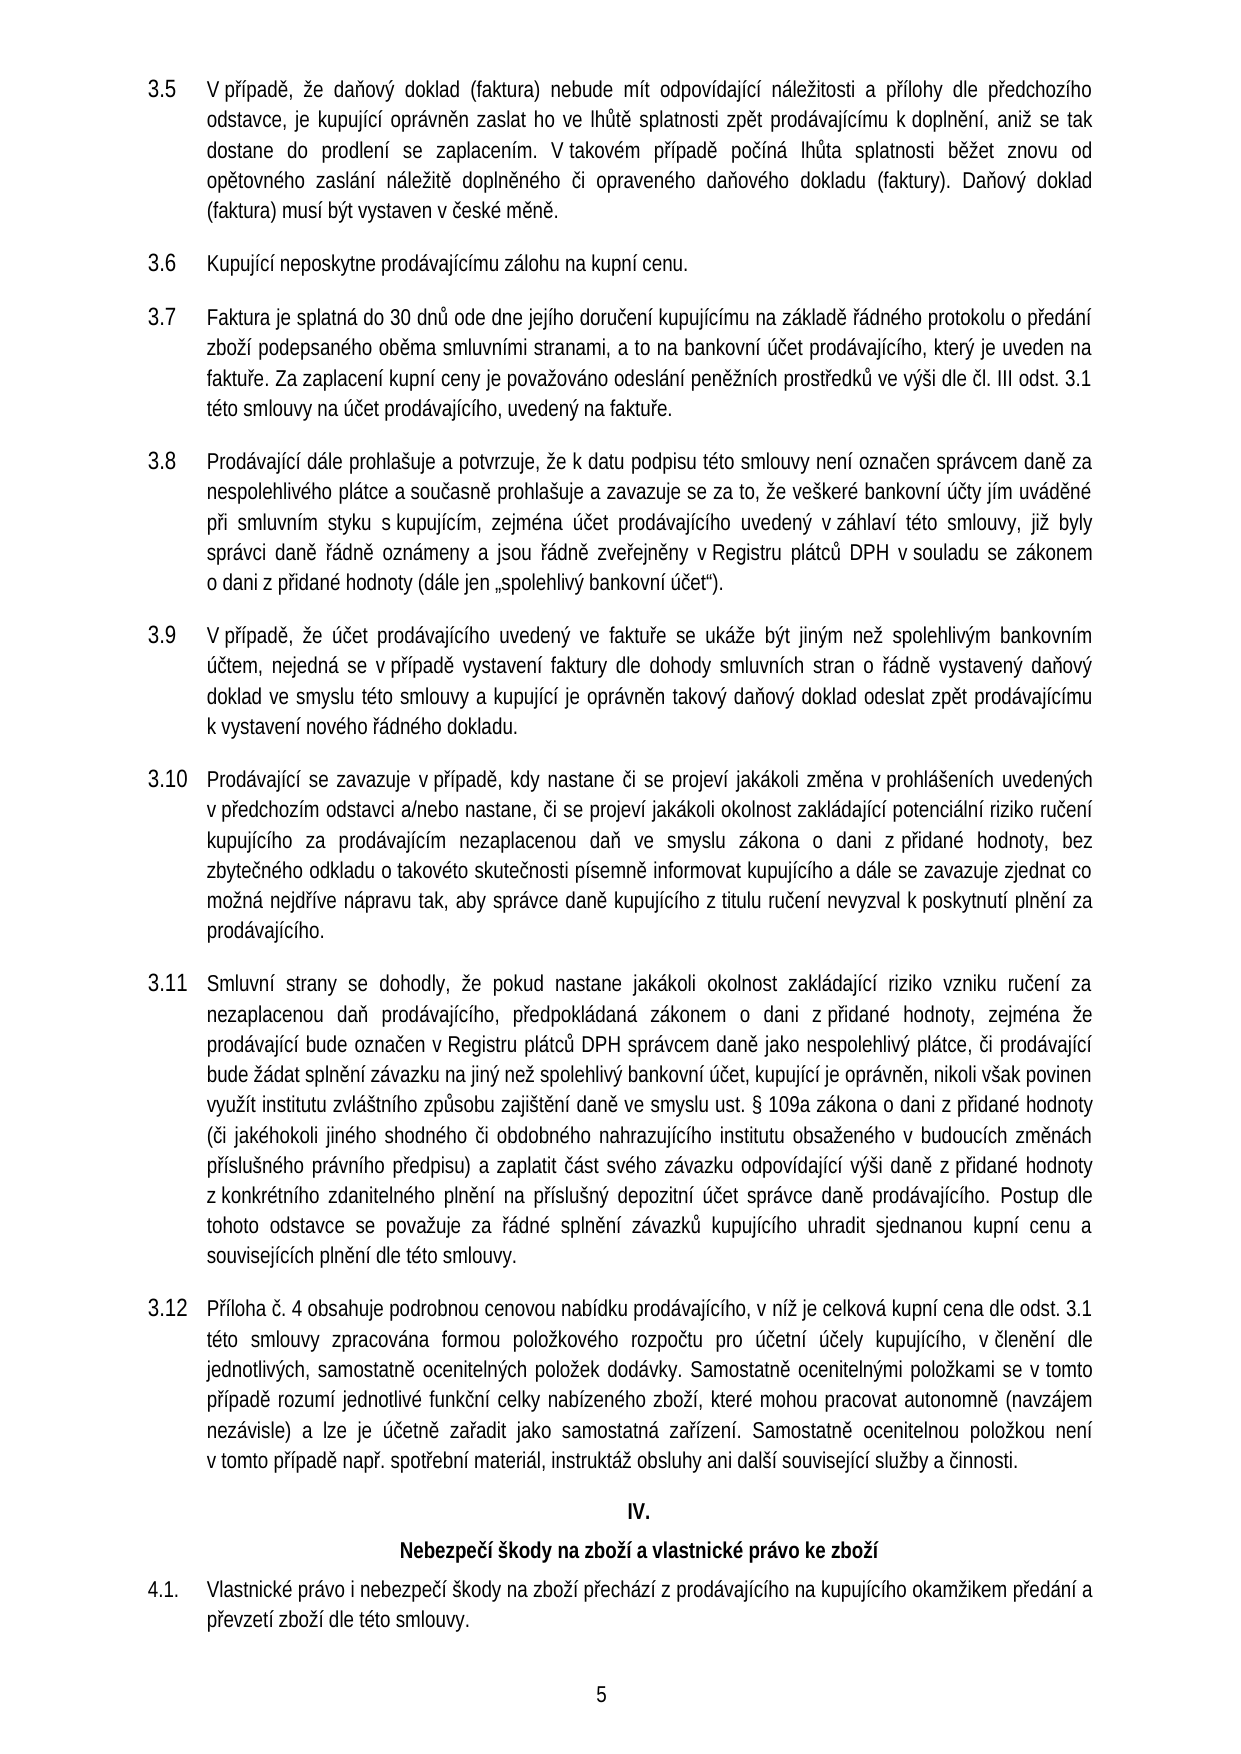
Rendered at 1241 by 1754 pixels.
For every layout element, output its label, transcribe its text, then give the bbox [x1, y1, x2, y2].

list Prodávající se zavazuje v případě, kdy nastane či se projeví jakákoli změna v prohlášeních uvedených v předchozím odstavci a/nebo nastane, či se projeví jakákoli okolnost zakládající potenciální riziko ručení kupujícího za prodávajícím nezaplacenou daň ve smyslu zákona o dani z přidané hodnoty, bez zbytečného odkladu o takovéto skutečnosti písemně informovat kupujícího a dále se zavazuje zjednat co možná nejdříve nápravu tak, aby správce daně kupujícího z titulu ručení nevyzval k poskytnutí plnění za prodávajícího. [148, 764, 1093, 943]
list Kupující neposkytne prodávajícímu zálohu na kupní cenu. [148, 248, 1093, 277]
text 4.1. Vlastnické právo i nebezpečí škody na zboží přechází z prodávajícího na kupujícího okamžikem předání a převzetí zboží dle této smlouvy. [148, 1576, 1093, 1632]
list Faktura je splatná do 30 dnů ode dne jejího doručení kupujícímu na základě řádného protokolu o předání zboží podepsaného oběma smluvními stranami, a to na bankovní účet prodávajícího, který je uveden na faktuře. Za zaplacení kupní ceny je považováno odeslání peněžních prostředků ve výši dle čl. III odst. 3.1 této smlouvy na účet prodávajícího, uvedený na faktuře. [148, 302, 1093, 421]
list V případě, že daňový doklad (faktura) nebude mít odpovídající náležitosti a přílohy dle předchozího odstavce, je kupující oprávněn zaslat ho ve lhůtě splatnosti zpět prodávajícímu k doplnění, aniž se tak dostane do prodlení se zaplacením. V takovém případě počíná lhůta splatnosti běžet znovu od opětovného zaslání náležitě doplněného či opraveného daňového dokladu (faktury). Daňový doklad (faktura) musí být vystaven v české měně. [148, 74, 1093, 223]
subtitle Nebezpečí škody na zboží a vlastnické právo ke zboží [185, 1537, 1093, 1563]
list Prodávající dále prohlašuje a potvrzuje, že k datu podpisu této smlouvy není označen správcem daně za nespolehlivého plátce a současně prohlašuje a zavazuje se za to, že veškeré bankovní účty jím uváděné při smluvním styku s kupujícím, zejména účet prodávajícího uvedený v záhlaví této smlouvy, již byly správci daně řádně oznámeny a jsou řádně zveřejněny v Registru plátců DPH v souladu se zákonem o dani z přidané hodnoty (dále jen „spolehlivý bankovní účet“). [148, 446, 1093, 595]
list Smluvní strany se dohodly, že pokud nastane jakákoli okolnost zakládající riziko vzniku ručení za nezaplacenou daň prodávajícího, předpokládaná zákonem o dani z přidané hodnoty, zejména že prodávající bude označen v Registru plátců DPH správcem daně jako nespolehlivý plátce, či prodávající bude žádat splnění závazku na jiný než spolehlivý bankovní účet, kupující je oprávněn, nikoli však povinen využít institutu zvláštního způsobu zajištění daně ve smyslu ust. § 109a zákona o dani z přidané hodnoty (či jakéhokoli jiného shodného či obdobného nahrazujícího institutu obsaženého v budoucích změnách příslušného právního předpisu) a zaplatit část svého závazku odpovídající výši daně z přidané hodnoty z konkrétního zdanitelného plnění na příslušný depozitní účet správce daně prodávajícího. Postup dle tohoto odstavce se považuje za řádné splnění závazků kupujícího uhradit sjednanou kupní cenu a souvisejících plnění dle této smlouvy. [148, 968, 1093, 1269]
list V případě, že účet prodávajícího uvedený ve faktuře se ukáže být jiným než spolehlivým bankovním účtem, nejedná se v případě vystavení faktury dle dohody smluvních stran o řádně vystavený daňový doklad ve smyslu této smlouvy a kupující je oprávněn takový daňový doklad odeslat zpět prodávajícímu k vystavení nového řádného dokladu. [148, 620, 1093, 739]
text IV. [185, 1498, 1093, 1524]
list Příloha č. 4 obsahuje podrobnou cenovou nabídku prodávajícího, v níž je celková kupní cena dle odst. 3.1 této smlouvy zpracována formou položkového rozpočtu pro účetní účely kupujícího, v členění dle jednotlivých, samostatně ocenitelných položek dodávky. Samostatně ocenitelnými položkami se v tomto případě rozumí jednotlivé funkční celky nabízeného zboží, které mohou pracovat autonomně (navzájem nezávisle) a lze je účetně zařadit jako samostatná zařízení. Samostatně ocenitelnou položkou není v tomto případě např. spotřební materiál, instruktáž obsluhy ani další související služby a činnosti. [148, 1293, 1093, 1473]
